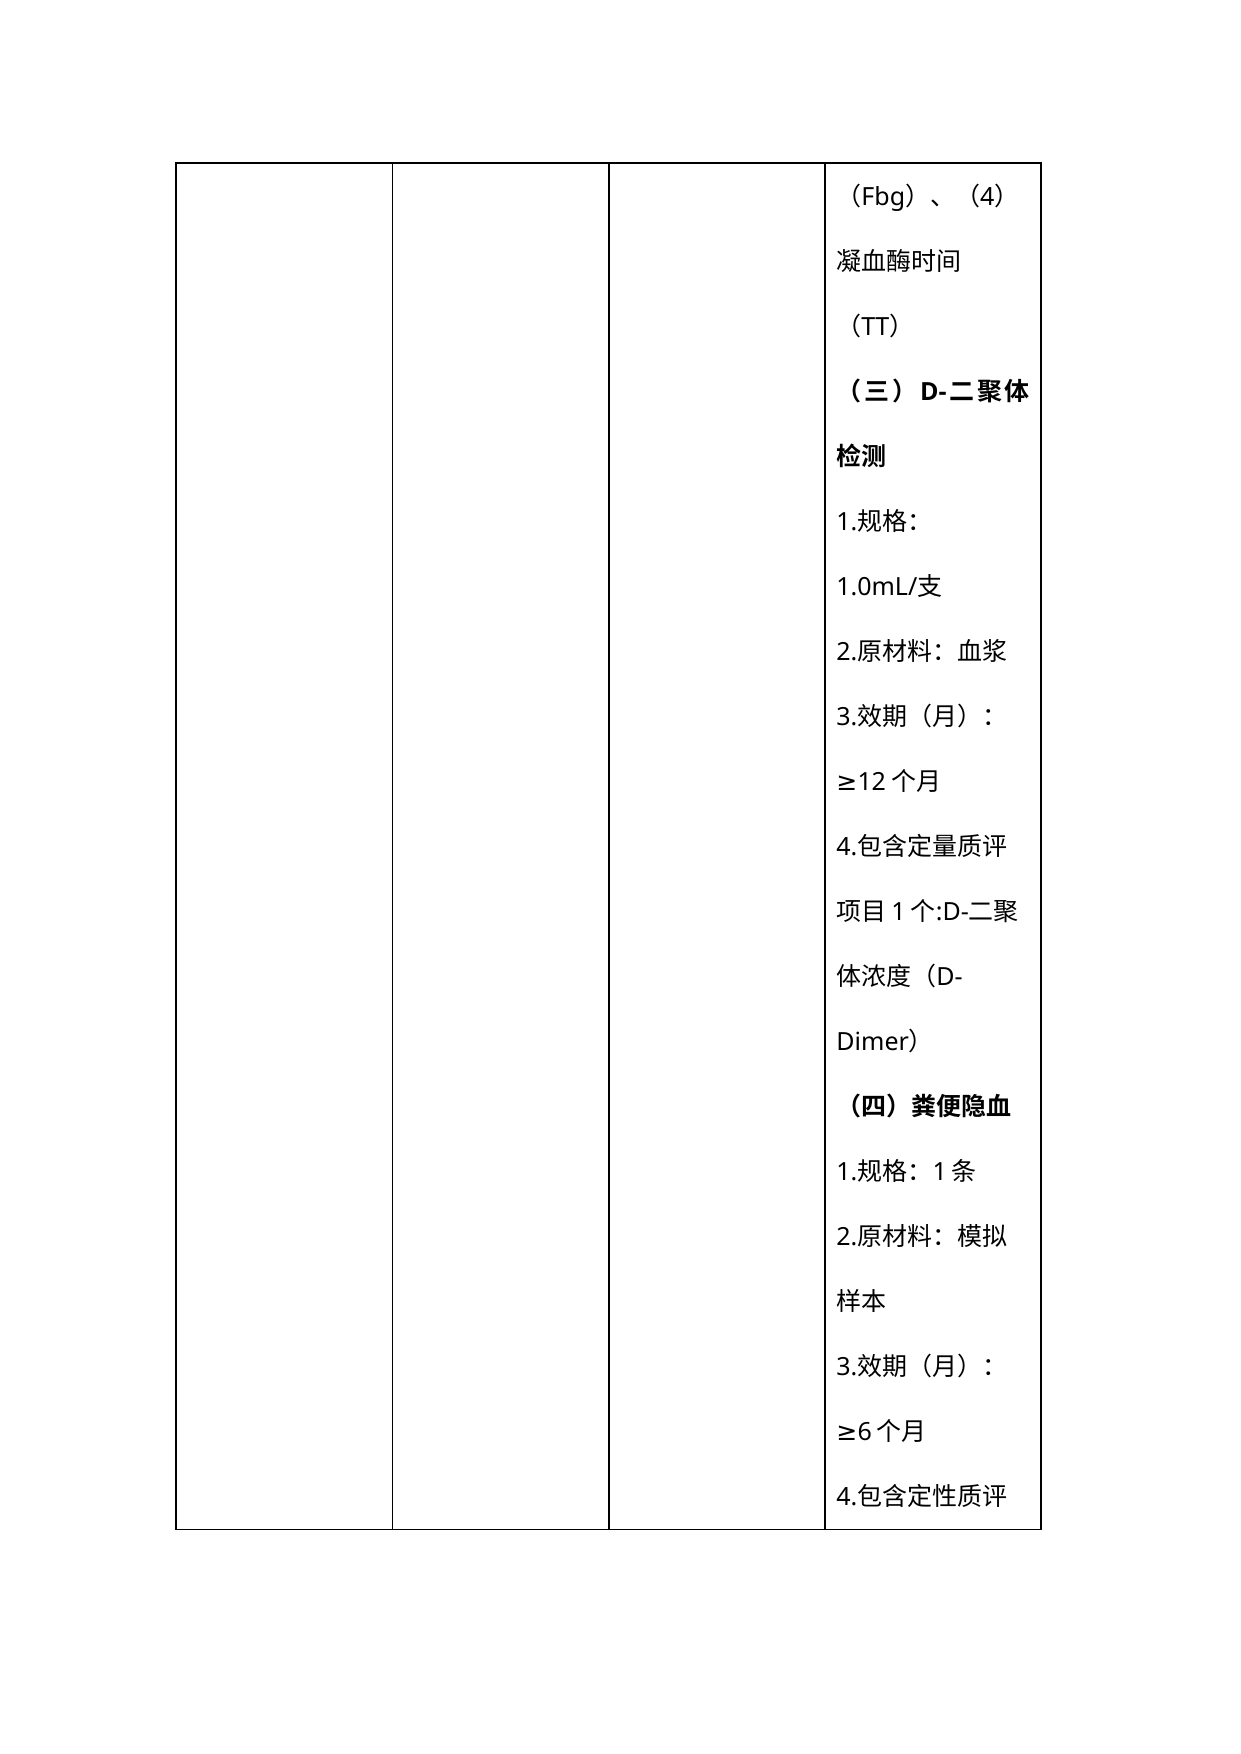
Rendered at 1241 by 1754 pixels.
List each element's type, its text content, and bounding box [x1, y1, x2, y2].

table_cell [610, 164, 824, 1528]
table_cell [826, 164, 1040, 1528]
table_cell 2 [393, 164, 608, 1528]
table_cell [177, 164, 392, 1528]
